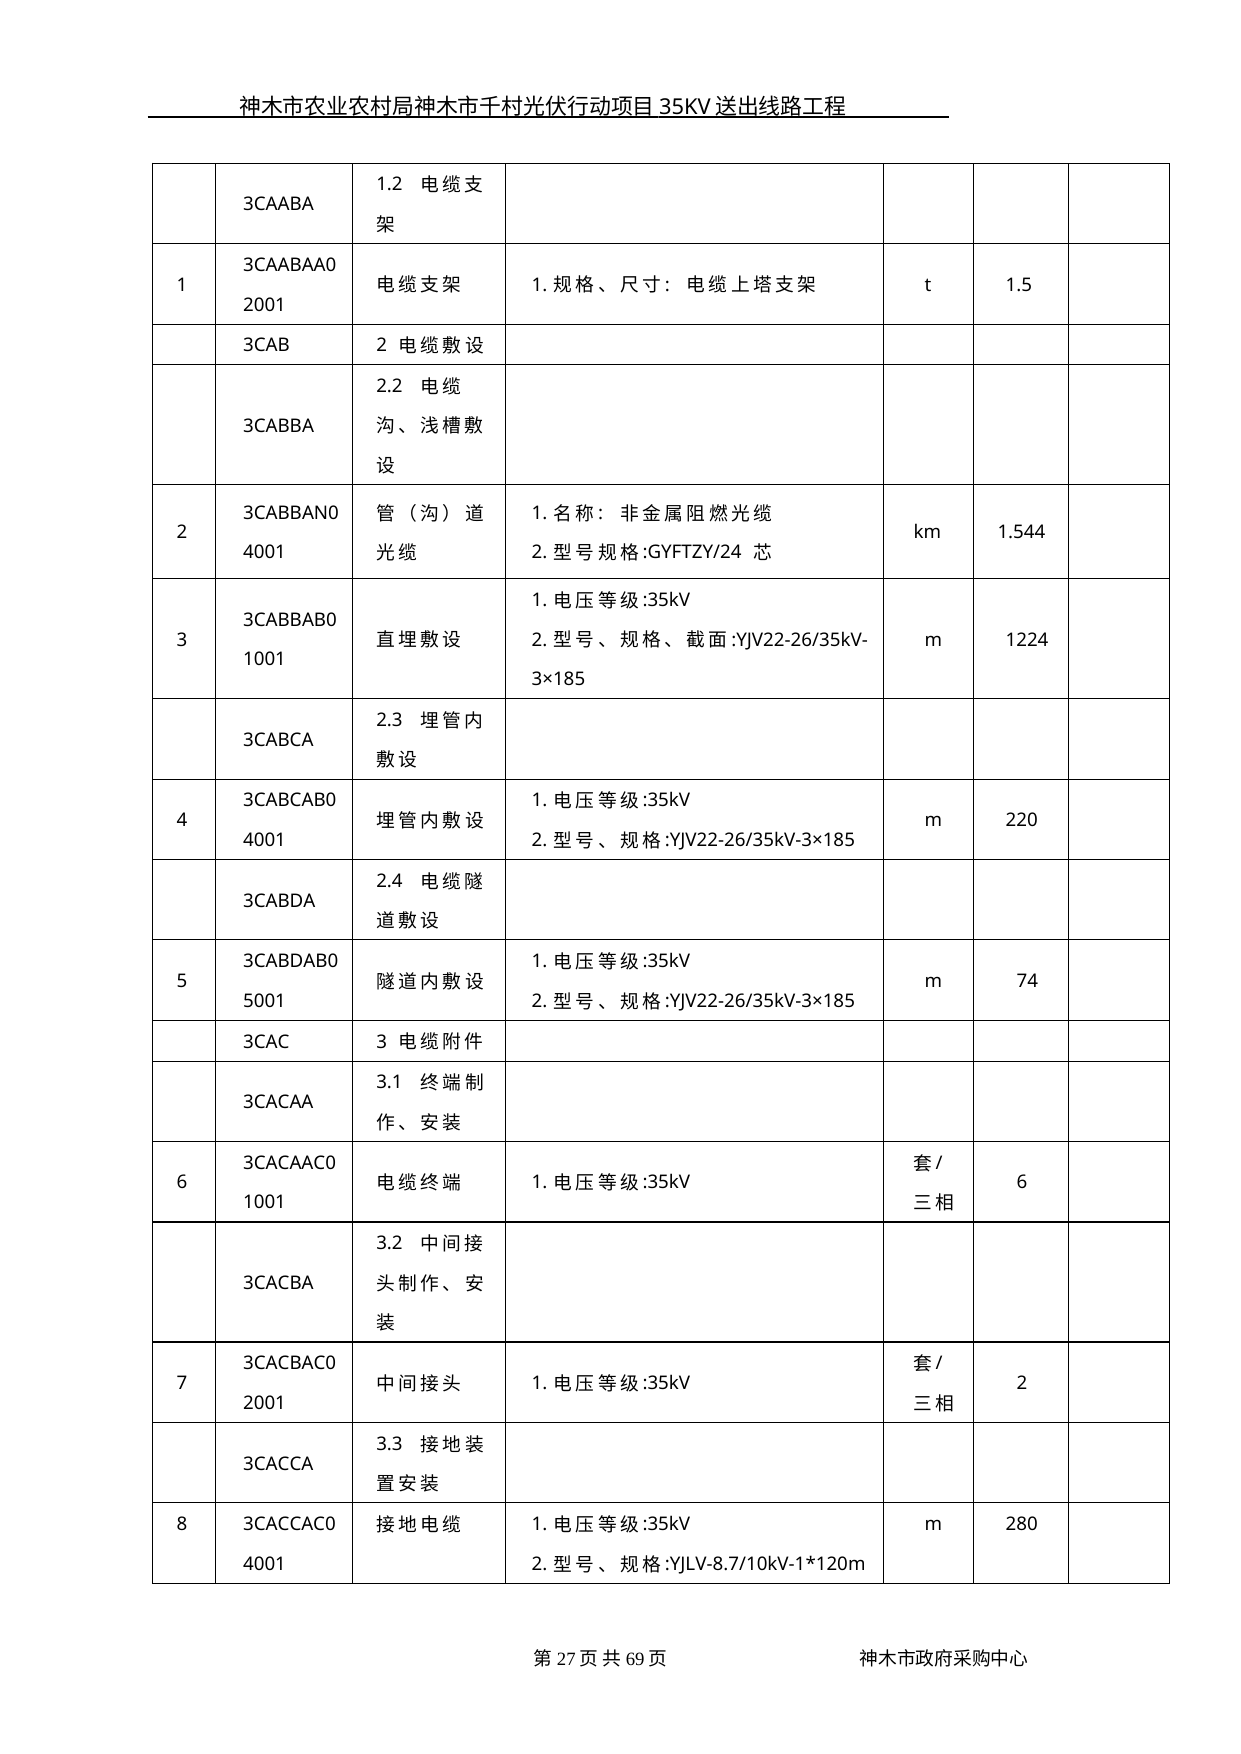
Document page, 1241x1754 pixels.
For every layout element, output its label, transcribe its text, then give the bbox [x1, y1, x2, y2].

table_cell 3 [153, 579, 215, 698]
table_cell 3CABBA [216, 365, 352, 484]
table_cell [1069, 940, 1169, 1020]
table_cell [506, 1021, 883, 1061]
table_cell [884, 1423, 973, 1502]
table_cell 1.2 电缆支架 [353, 164, 505, 243]
table_cell [884, 164, 973, 243]
table_cell 6 [974, 1142, 1068, 1221]
table_cell 3CABBAB01001 [216, 579, 352, 698]
table_cell 2 [974, 1343, 1068, 1422]
table_cell [1069, 1423, 1169, 1502]
table_cell 3CABDA [216, 860, 352, 939]
table_cell 1.规格、尺寸:电缆上塔支架 [506, 244, 883, 323]
table_cell 2.3 埋管内敷设 [353, 699, 505, 778]
table_cell 电缆支架 [353, 244, 505, 323]
table_cell 2.4 电缆隧道敷设 [353, 860, 505, 939]
table_cell [974, 1223, 1068, 1341]
table_cell [153, 365, 215, 484]
table_cell [884, 699, 973, 778]
table_cell [974, 1423, 1068, 1502]
table_cell 套/三相 [884, 1142, 973, 1221]
table_cell [1069, 1062, 1169, 1141]
table_cell [1069, 780, 1169, 859]
table_cell 1.电压等级:35kV 2.型号、规格:YJV22-26/35kV-3×185 [506, 780, 883, 859]
table_cell 1.名称:非金属阻燃光缆 2.型号规格:GYFTZY/24 芯 [506, 485, 883, 578]
table_cell 隧道内敷设 [353, 940, 505, 1020]
table_cell 3CAABA [216, 164, 352, 243]
table_cell 中间接头 [353, 1343, 505, 1422]
table_cell [1069, 325, 1169, 364]
table_cell 3CACAAC01001 [216, 1142, 352, 1221]
table_cell 2.2 电缆沟、浅槽敷设 [353, 365, 505, 484]
table_cell 220 [974, 780, 1068, 859]
table_cell 1.544 [974, 485, 1068, 578]
table_cell 5 [153, 940, 215, 1020]
table_cell [153, 325, 215, 364]
table_cell m [884, 780, 973, 859]
table_cell [974, 1021, 1068, 1061]
table_cell [974, 699, 1068, 778]
table_cell [506, 164, 883, 243]
table_cell [884, 325, 973, 364]
table_cell [506, 699, 883, 778]
table_cell 套/三相 [884, 1343, 973, 1422]
table_cell [1069, 164, 1169, 243]
table_cell [153, 1021, 215, 1061]
table_cell [1069, 579, 1169, 698]
table_cell 1.电压等级:35kV [506, 1142, 883, 1221]
table_cell [974, 365, 1068, 484]
table_cell 7 [153, 1343, 215, 1422]
table_cell 3CABCA [216, 699, 352, 778]
table_cell [884, 1062, 973, 1141]
table_cell [1069, 1021, 1169, 1061]
table_cell 1 [153, 244, 215, 323]
table_cell 3CABDAB05001 [216, 940, 352, 1020]
table_cell [506, 1423, 883, 1502]
table_cell 1.电压等级:35kV [506, 1343, 883, 1422]
table_cell m [884, 579, 973, 698]
table_cell [884, 1223, 973, 1341]
table_cell [506, 365, 883, 484]
table_cell 管（沟）道光缆 [353, 485, 505, 578]
table_cell m [884, 940, 973, 1020]
table_cell 1.5 [974, 244, 1068, 323]
table_cell [974, 1062, 1068, 1141]
table_cell 1224 [974, 579, 1068, 698]
table_cell [1069, 1503, 1169, 1583]
table_cell 1.电压等级:35kV 2.型号、规格、截面:YJV22-26/35kV-3×185 [506, 579, 883, 698]
table_cell [506, 860, 883, 939]
table_cell 3.3 接地装置安装 [353, 1423, 505, 1502]
table_cell [153, 1062, 215, 1141]
table_cell 3CACAA [216, 1062, 352, 1141]
table_cell 3CACBA [216, 1223, 352, 1341]
table_cell [1069, 1343, 1169, 1422]
table_cell t [884, 244, 973, 323]
table_cell [1069, 485, 1169, 578]
table_cell [974, 325, 1068, 364]
table_cell m [884, 1503, 973, 1583]
table_cell 8 [153, 1503, 215, 1583]
table_cell 280 [974, 1503, 1068, 1583]
table_cell [506, 325, 883, 364]
table_cell 3.2 中间接头制作、安装 [353, 1223, 505, 1341]
table_cell [153, 1223, 215, 1341]
table_cell 3CAB [216, 325, 352, 364]
table_cell [884, 860, 973, 939]
table_cell 4 [153, 780, 215, 859]
table_cell 2 [153, 485, 215, 578]
table_cell 6 [153, 1142, 215, 1221]
table_cell 电缆终端 [353, 1142, 505, 1221]
table_cell 3CAC [216, 1021, 352, 1061]
table_cell [884, 365, 973, 484]
table_cell 3CACCAC04001 [216, 1503, 352, 1583]
table_cell [974, 164, 1068, 243]
table_cell km [884, 485, 973, 578]
table_cell 3CAABAA02001 [216, 244, 352, 323]
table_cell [506, 1503, 883, 1583]
table_cell 3.1 终端制作、安装 [353, 1062, 505, 1141]
table_cell [974, 860, 1068, 939]
table_cell 接地电缆 [353, 1503, 505, 1583]
table_cell [153, 860, 215, 939]
table_cell 3CACCA [216, 1423, 352, 1502]
table_cell [506, 1062, 883, 1141]
table_cell 3CACBAC02001 [216, 1343, 352, 1422]
table_cell 1.电压等级:35kV 2.型号、规格:YJV22-26/35kV-3×185 [506, 940, 883, 1020]
table_cell [153, 164, 215, 243]
table_cell [1069, 1142, 1169, 1221]
table_cell 埋管内敷设 [353, 780, 505, 859]
table_cell 3 电缆附件 [353, 1021, 505, 1061]
table_cell [1069, 860, 1169, 939]
table_cell [1069, 1223, 1169, 1341]
table_cell [1069, 365, 1169, 484]
table_cell 3CABCAB04001 [216, 780, 352, 859]
table_cell 74 [974, 940, 1068, 1020]
table_cell 2 电缆敷设 [353, 325, 505, 364]
table_cell [884, 1021, 973, 1061]
table_cell [506, 1223, 883, 1341]
table_cell [1069, 244, 1169, 323]
table_cell 3CABBAN04001 [216, 485, 352, 578]
table_cell [153, 699, 215, 778]
table_cell [1069, 699, 1169, 778]
table_cell [153, 1423, 215, 1502]
table_cell 直埋敷设 [353, 579, 505, 698]
